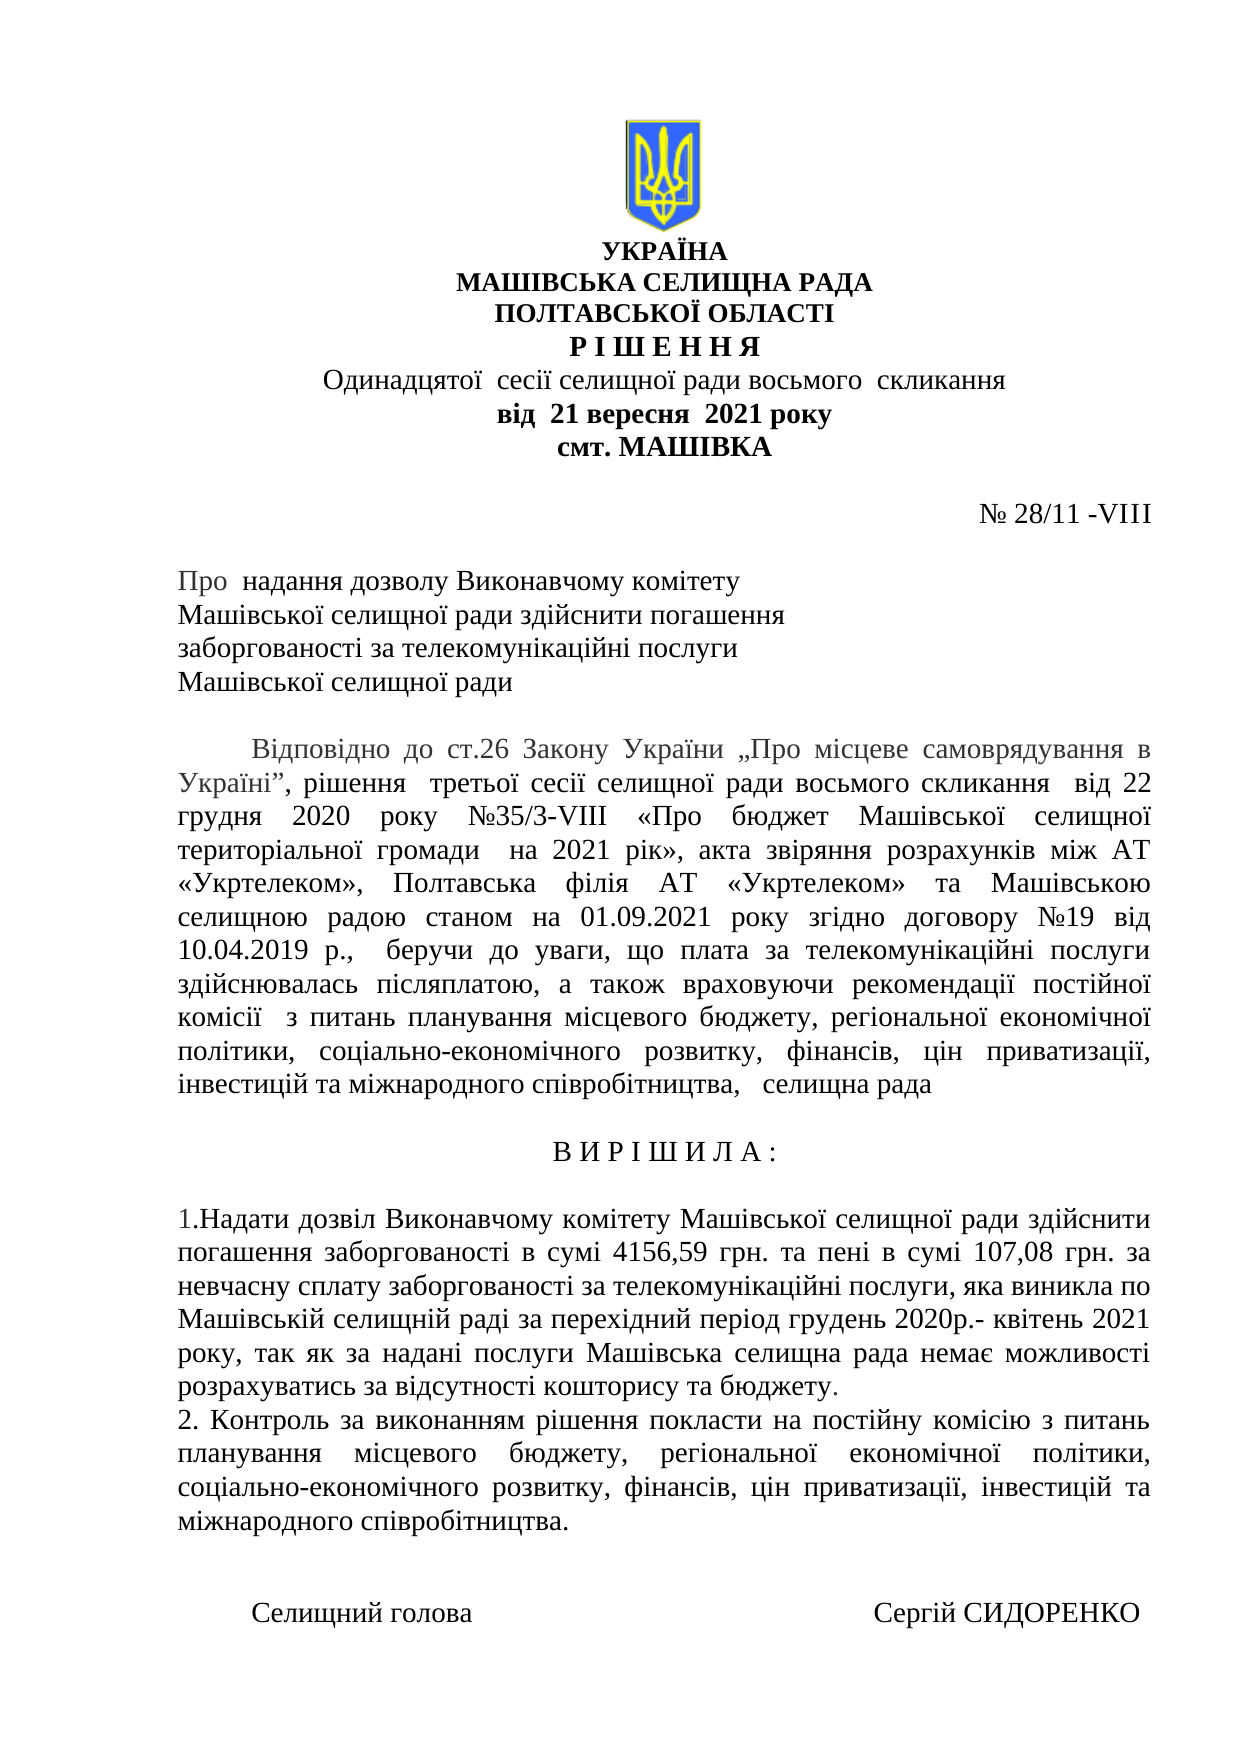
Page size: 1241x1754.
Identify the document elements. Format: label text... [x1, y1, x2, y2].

text Про надання дозволу Виконавчому комітету [177, 563, 1152, 597]
subtitle Р І Ш Е Н Н Я [177, 329, 1152, 362]
text ПОЛТАВСЬКОЇ ОБЛАСТІ [177, 298, 1152, 329]
text Машівської селищної ради [177, 664, 1152, 698]
text Машівської селищної ради здійснити погашення [177, 597, 1152, 631]
text Одинадцятої сесії селищної ради восьмого скликання [177, 362, 1152, 396]
text УКРАЇНА [177, 235, 1152, 266]
text № 28/11 -VІІІ [222, 496, 1152, 530]
text Відповідно до ст.26 Закону України „Про місцеве самоврядування в Україні”, рішення третьої сесії селищної ради восьмого скликання від 22 грудня 2020 року №35/3-VIII «Про бюджет Машівської селищної територіальної громади на 2021 рік», акта звіряння розрахунків між АТ «Укртелеком», Полтавська філія АТ «Укртелеком» та Машівською селищною радою станом на 01.09.2021 року згідно договору №19 від 10.04.2019 р., беручи до уваги, що плата за телекомунікаційні послуги здійснювалась післяплатою, а також враховуючи рекомендації постійної комісії з питань планування місцевого бюджету, регіональної економічної політики, соціально-економічного розвитку, фінансів, цін приватизації, інвестицій та міжнародного співробітництва, селищна рада [177, 731, 1152, 1100]
text від 21 вересня 2021 року [177, 396, 1152, 429]
text МАШІВСЬКА СЕЛИЩНА РАДА [177, 266, 1152, 298]
text В И Р І Ш И Л А : [177, 1134, 1152, 1167]
text смт. МАШІВКА [177, 429, 1152, 463]
text Селищний голова Сергій СИДОРЕНКО [177, 1595, 1152, 1628]
text заборгованості за телекомунікаційні послуги [177, 631, 1152, 664]
text 2. Контроль за виконанням рішення покласти на постійну комісію з питань планування місцевого бюджету, регіональної економічної політики, соціально-економічного розвитку, фінансів, цін приватизації, інвестицій та міжнародного співробітництва. [177, 1402, 1152, 1536]
text 1.Надати дозвіл Виконавчому комітету Машівської селищної ради здійснити погашення заборгованості в сумі 4156,59 грн. та пені в сумі 107,08 грн. за невчасну сплату заборгованості за телекомунікаційні послуги, яка виникла по Машівській селищній раді за перехідний період грудень 2020р.- квітень 2021 року, так як за надані послуги Машівська селищна рада немає можливості розрахуватись за відсутності кошторису та бюджету. [177, 1201, 1152, 1402]
